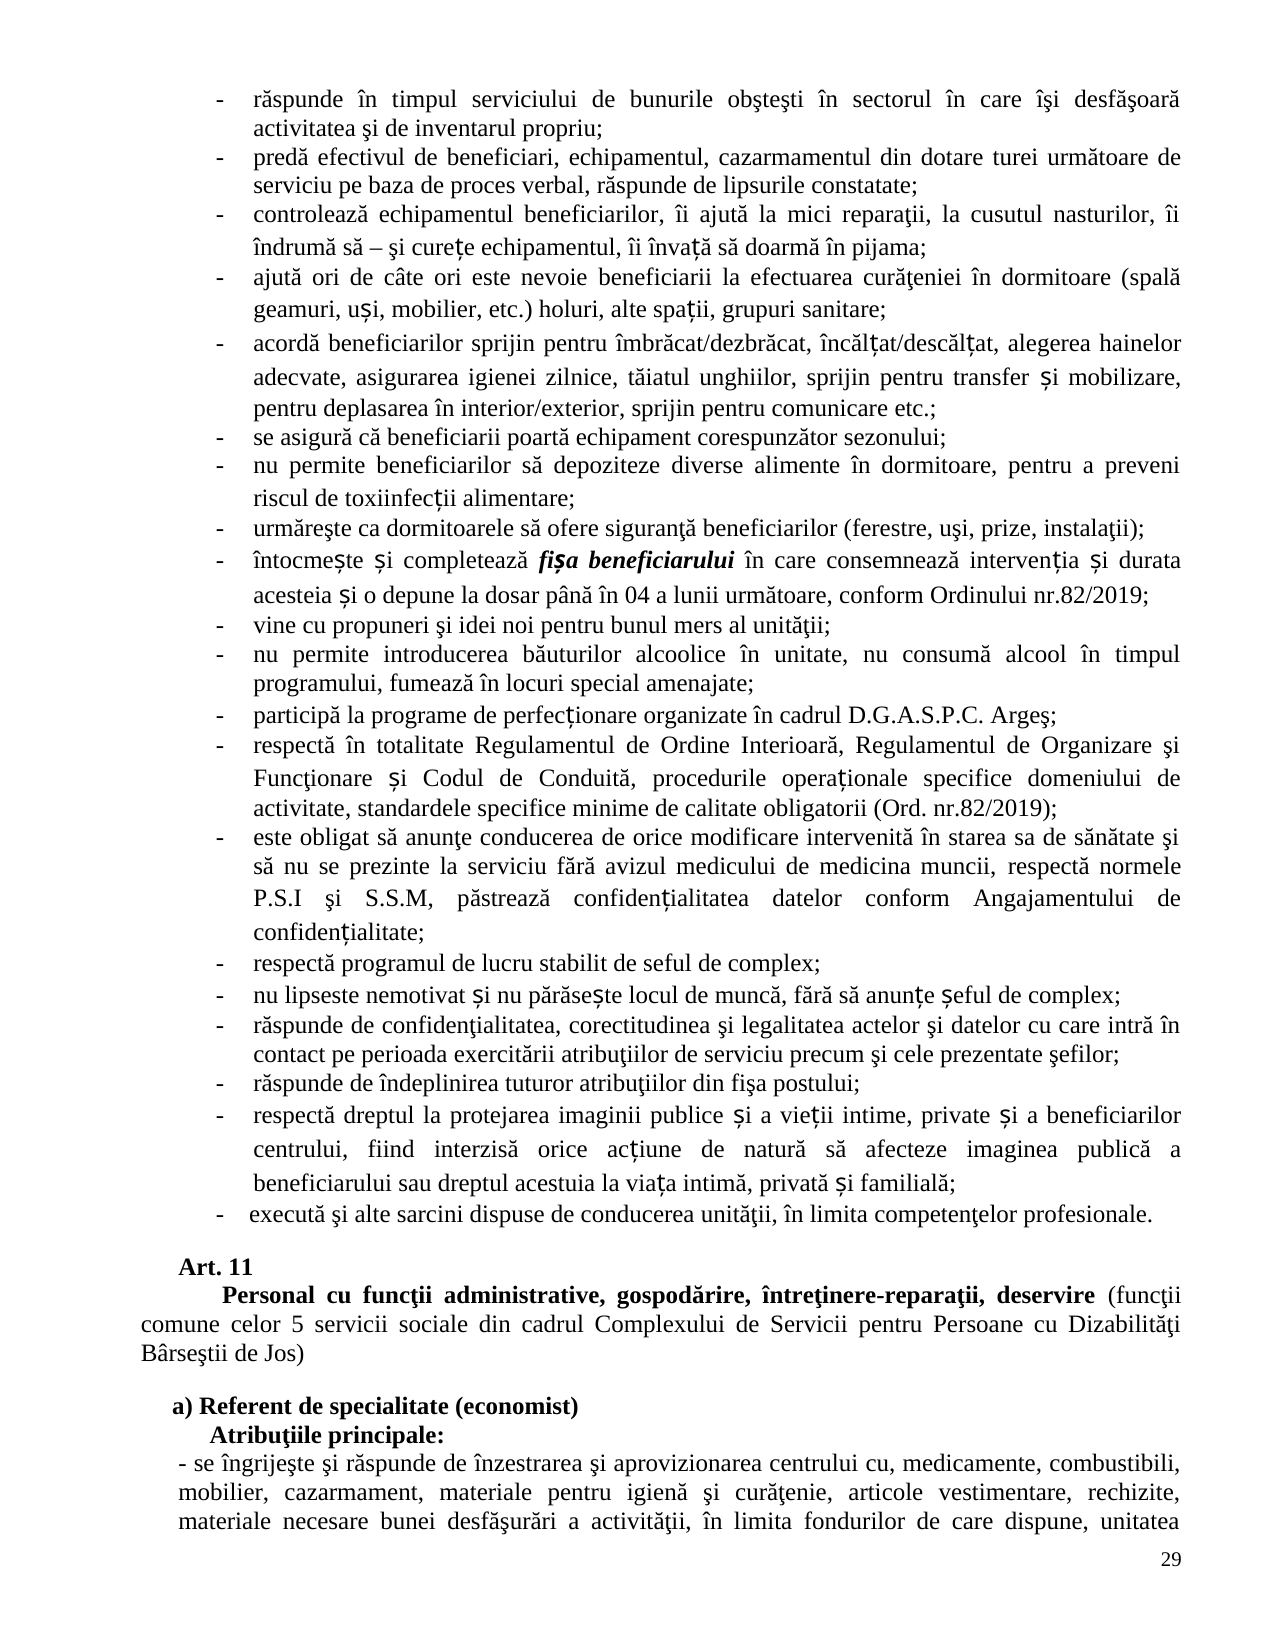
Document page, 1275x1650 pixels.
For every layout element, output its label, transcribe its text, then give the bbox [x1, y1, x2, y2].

list respectă în totalitate Regulamentul de Ordine Interioară, Regulamentul de Organizare şi Funcţionare și Codul de Conduită, procedurile operaționale specifice domeniului de activitate, standardele specifice minime de calitate obligatorii (Ord. nr.82/2019); [216, 731, 1181, 822]
list răspunde de confidenţialitatea, corectitudinea şi legalitatea actelor şi datelor cu care intră în contact pe perioada exercitării atribuţiilor de serviciu precum şi cele prezentate şefilor; [216, 1011, 1181, 1068]
list răspunde în timpul serviciului de bunurile obşteşti în sectorul în care îşi desfăşoară activitatea şi de inventarul propriu; [216, 84, 1181, 142]
text - execută şi alte sarcini dispuse de conducerea unităţii, în limita competenţelor profesionale. [178, 1199, 1166, 1228]
list acordă beneficiarilor sprijin pentru îmbrăcat/dezbrăcat, încălțat/descălțat, alegerea hainelor adecvate, asigurarea igienei zilnice, tăiatul unghiilor, sprijin pentru transfer și mobilizare, pentru deplasarea în interior/exterior, sprijin pentru comunicare etc.; [216, 325, 1181, 422]
list predă efectivul de beneficiari, echipamentul, cazarmamentul din dotare turei următoare de serviciu pe baza de proces verbal, răspunde de lipsurile constatate; [216, 142, 1181, 199]
list controlează echipamentul beneficiarilor, îi ajută la mici reparaţii, la cusutul nasturilor, îi îndrumă să – şi curețe echipamentul, îi învață să doarmă în pijama; [216, 199, 1181, 262]
list întocmește și completează fișa beneficiarului în care consemnează intervenția și durata acesteia și o depune la dosar până în 04 a lunii următoare, conform Ordinului nr.82/2019; [216, 542, 1181, 610]
list nu permite introducerea băuturilor alcoolice în unitate, nu consumă alcool în timpul programului, fumează în locuri special amenajate; [216, 639, 1181, 697]
list participă la programe de perfecționare organizate în cadrul D.G.A.S.P.C. Argeş; [216, 697, 1181, 731]
list se asigură că beneficiarii poartă echipament corespunzător sezonului; [216, 422, 1181, 451]
list respectă programul de lucru stabilit de seful de complex; [216, 948, 1181, 977]
list răspunde de îndeplinirea tuturor atribuţiilor din fişa postului; [216, 1068, 1181, 1097]
list nu permite beneficiarilor să depoziteze diverse alimente în dormitoare, pentru a preveni riscul de toxiinfecții alimentare; [216, 451, 1181, 513]
list vine cu propuneri şi idei noi pentru bunul mers al unităţii; [216, 610, 1181, 639]
text Atribuţiile principale: [141, 1420, 1166, 1448]
list urmăreşte ca dormitoarele să ofere siguranţă beneficiarilor (ferestre, uşi, prize, instalaţii); [216, 513, 1181, 542]
text Personal cu funcţii administrative, gospodărire, întreţinere-reparaţii, deservire (funcţii comune celor 5 servicii sociale din cadrul Complexului de Servicii pentru Persoane cu Dizabilităţi Bârseştii de Jos) [141, 1281, 1181, 1367]
text a) Referent de specialitate (economist) [141, 1391, 1166, 1420]
list respectă dreptul la protejarea imaginii publice și a vieții intime, private și a beneficiarilor centrului, fiind interzisă orice acțiune de natură să afecteze imaginea publică a beneficiarului sau dreptul acestuia la viața intimă, privată și familială; [216, 1097, 1181, 1199]
text Art. 11 [178, 1252, 1181, 1281]
list ajută ori de câte ori este nevoie beneficiarii la efectuarea curăţeniei în dormitoare (spală geamuri, uși, mobilier, etc.) holuri, alte spații, grupuri sanitare; [216, 262, 1181, 325]
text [178, 1448, 1181, 1535]
list nu lipseste nemotivat și nu părăsește locul de muncă, fără să anunțe șeful de complex; [216, 977, 1181, 1011]
list este obligat să anunţe conducerea de orice modificare intervenită în starea sa de sănătate şi să nu se prezinte la serviciu fără avizul medicului de medicina muncii, respectă normele P.S.I şi S.S.M, păstrează confidențialitatea datelor conform Angajamentului de confidențialitate; [216, 822, 1181, 948]
